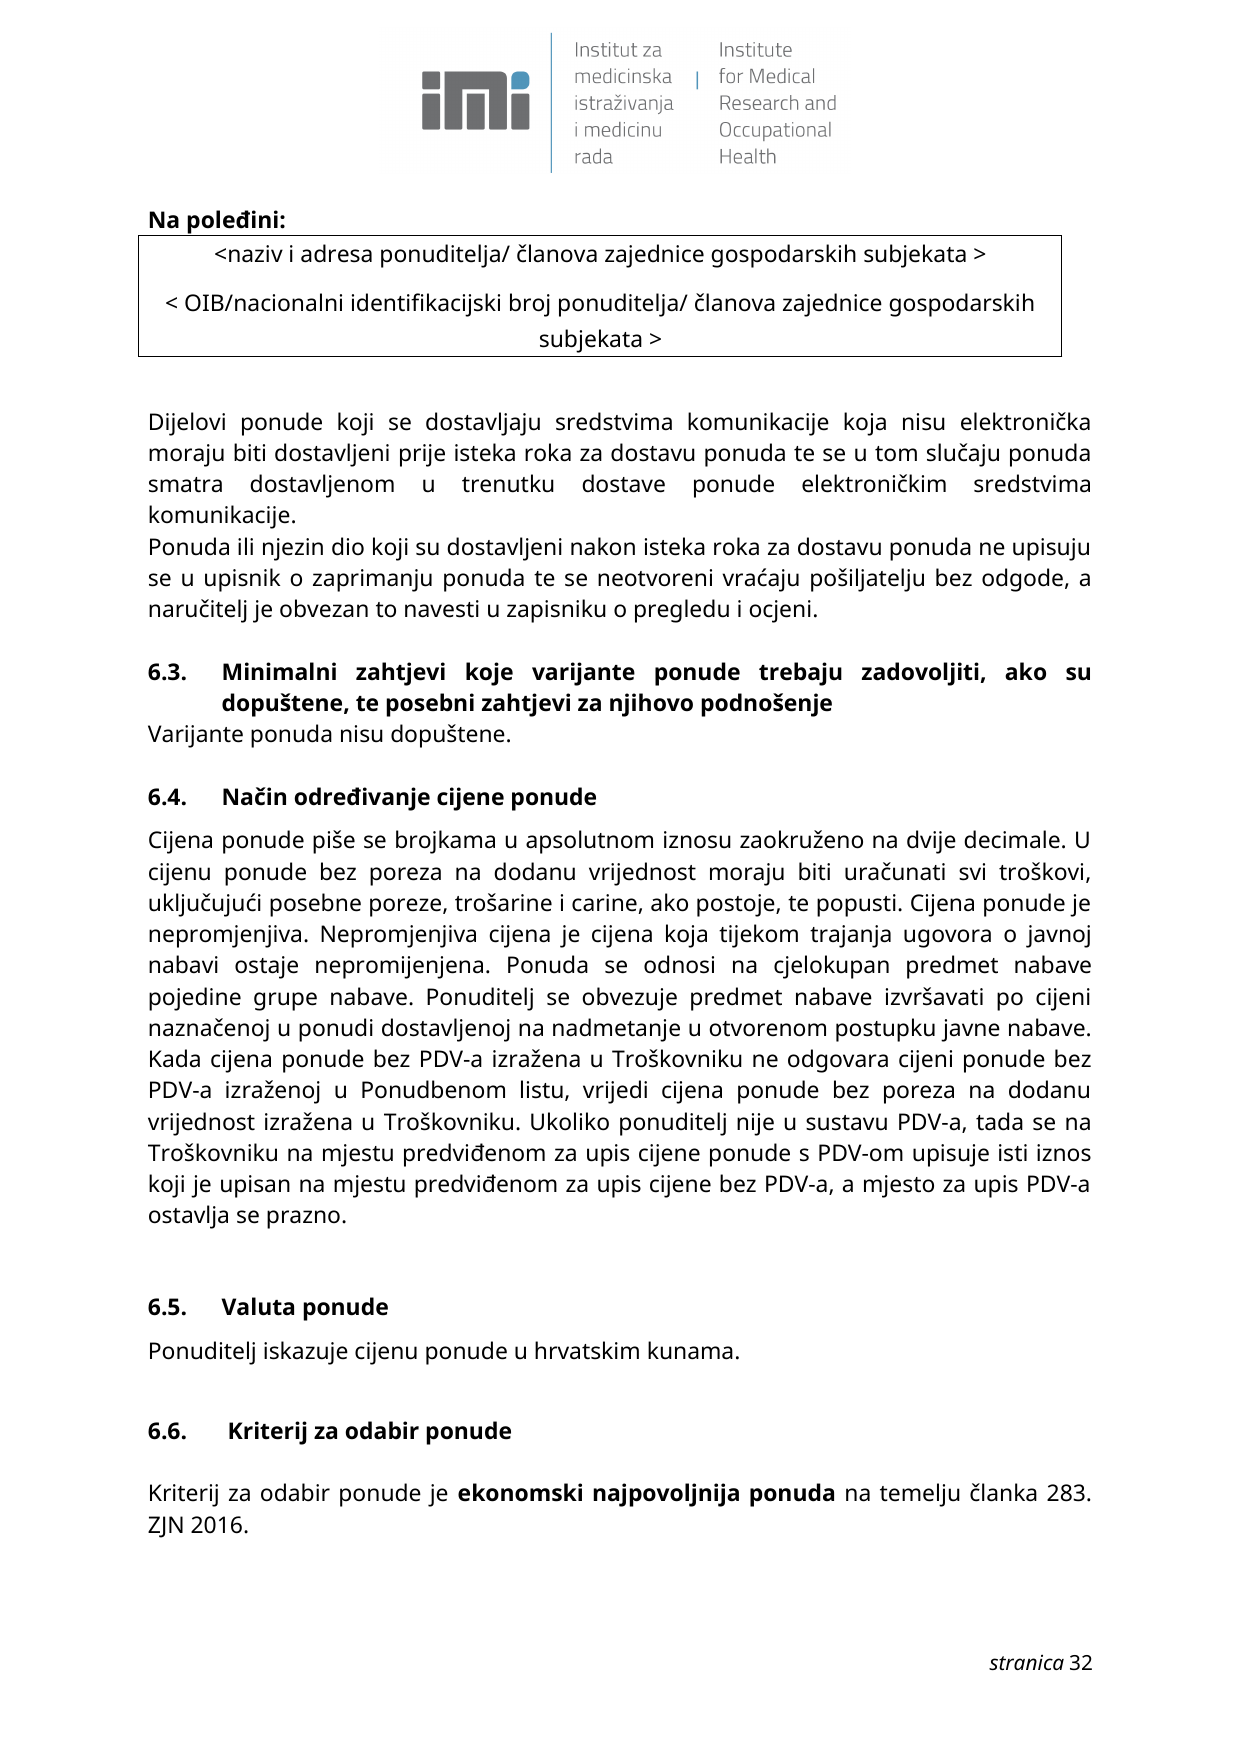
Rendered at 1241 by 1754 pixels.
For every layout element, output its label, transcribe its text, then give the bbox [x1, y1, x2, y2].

list Valuta ponude [148, 1291, 1093, 1323]
text Na poleđini: [148, 204, 1093, 235]
list Način određivanje cijene ponude [148, 780, 1093, 812]
subtitle Kriterij za odabir ponude [148, 1415, 1093, 1446]
text Dijelovi ponude koji se dostavljaju sredstvima komunikacije koja nisu elektronička moraju biti dostavljeni prije isteka roka za dostavu ponuda te se u tom slučaju ponuda smatra dostavljenom u trenutku dostave ponude elektroničkim sredstvima komunikacije. [148, 405, 1093, 530]
text <naziv i adresa ponuditelja/ članova zajednice gospodarskih subjekata > [139, 236, 1061, 269]
text Kriterij za odabir ponude je ekonomski najpovoljnija ponuda na temelju članka 283. ZJN 2016. [148, 1477, 1093, 1540]
text Cijena ponude piše se brojkama u apsolutnom iznosu zaokruženo na dvije decimale. U cijenu ponude bez poreza na dodanu vrijednost moraju biti uračunati svi troškovi, uključujući posebne poreze, trošarine i carine, ako postoje, te popusti. Cijena ponude je nepromjenjiva. Nepromjenjiva cijena je cijena koja tijekom trajanja ugovora o javnoj nabavi ostaje nepromijenjena. Ponuda se odnosi na cjelokupan predmet nabave pojedine grupe nabave. Ponuditelj se obvezuje predmet nabave izvršavati po cijeni naznačenoj u ponudi dostavljenoj na nadmetanje u otvorenom postupku javne nabave. Kada cijena ponude bez PDV-a izražena u Troškovniku ne odgovara cijeni ponude bez PDV-a izraženoj u Ponudbenom listu, vrijedi cijena ponude bez poreza na dodanu vrijednost izražena u Troškovniku. Ukoliko ponuditelj nije u sustavu PDV-a, tada se na Troškovniku na mjestu predviđenom za upis cijene ponude s PDV-om upisuje isti iznos koji je upisan na mjestu predviđenom za upis cijene bez PDV-a, a mjesto za upis PDV-a ostavlja se prazno. [148, 824, 1093, 1230]
text < OIB/nacionalni identifikacijski broj ponuditelja/ članova zajednice gospodarskih subjekata > [139, 283, 1061, 356]
text Ponuda ili njezin dio koji su dostavljeni nakon isteka roka za dostavu ponuda ne upisuju se u upisnik o zaprimanju ponuda te se neotvoreni vraćaju pošiljatelju bez odgode, a naručitelj je obvezan to navesti u zapisniku o pregledu i ocjeni. [148, 530, 1093, 624]
list Minimalni zahtjevi koje varijante ponude trebaju zadovoljiti, ako su dopuštene, te posebni zahtjevi za njihovo podnošenje [148, 655, 1093, 718]
text Varijante ponuda nisu dopuštene. [148, 718, 1093, 749]
text Ponuditelj iskazuje cijenu ponude u hrvatskim kunama. [148, 1335, 1093, 1366]
picture [378, 27, 851, 174]
